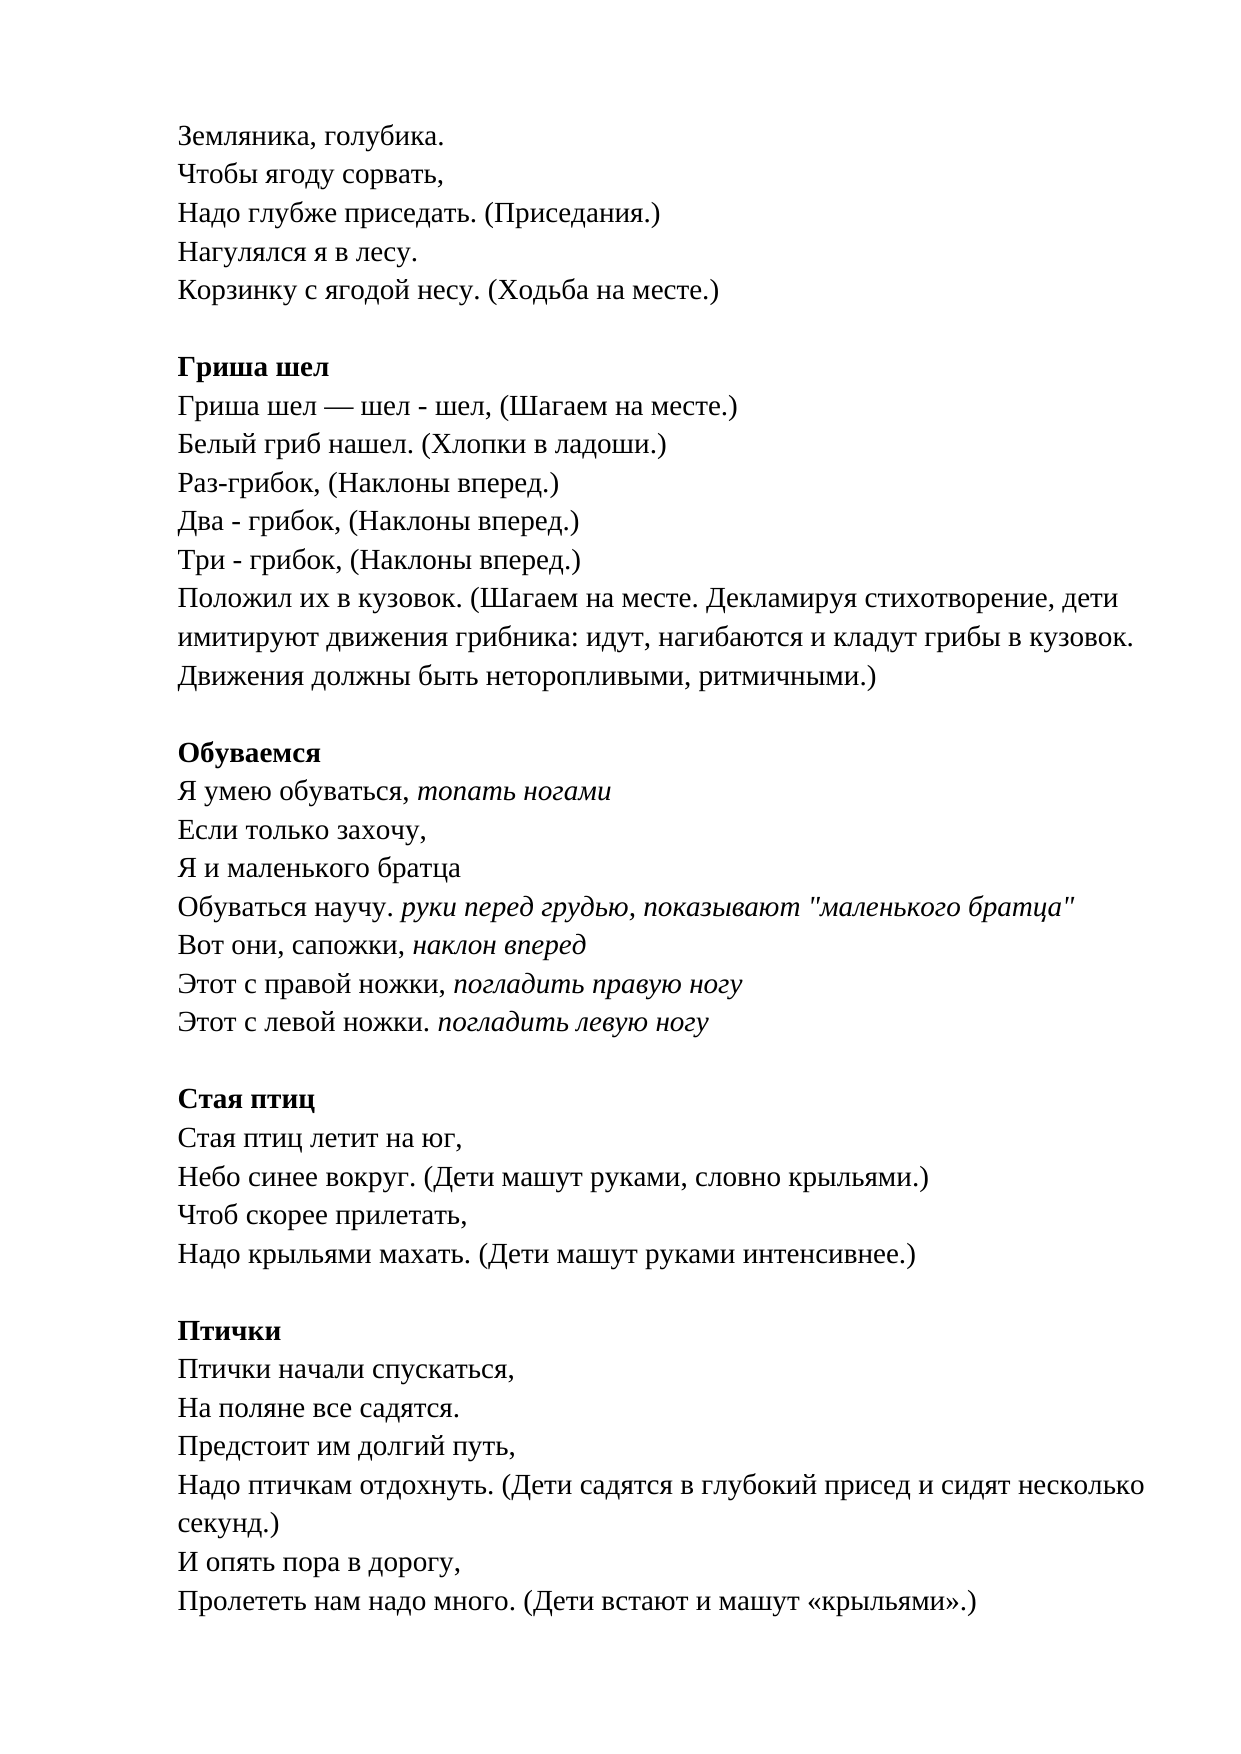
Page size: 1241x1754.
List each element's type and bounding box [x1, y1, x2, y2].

text [177, 118, 1152, 1616]
